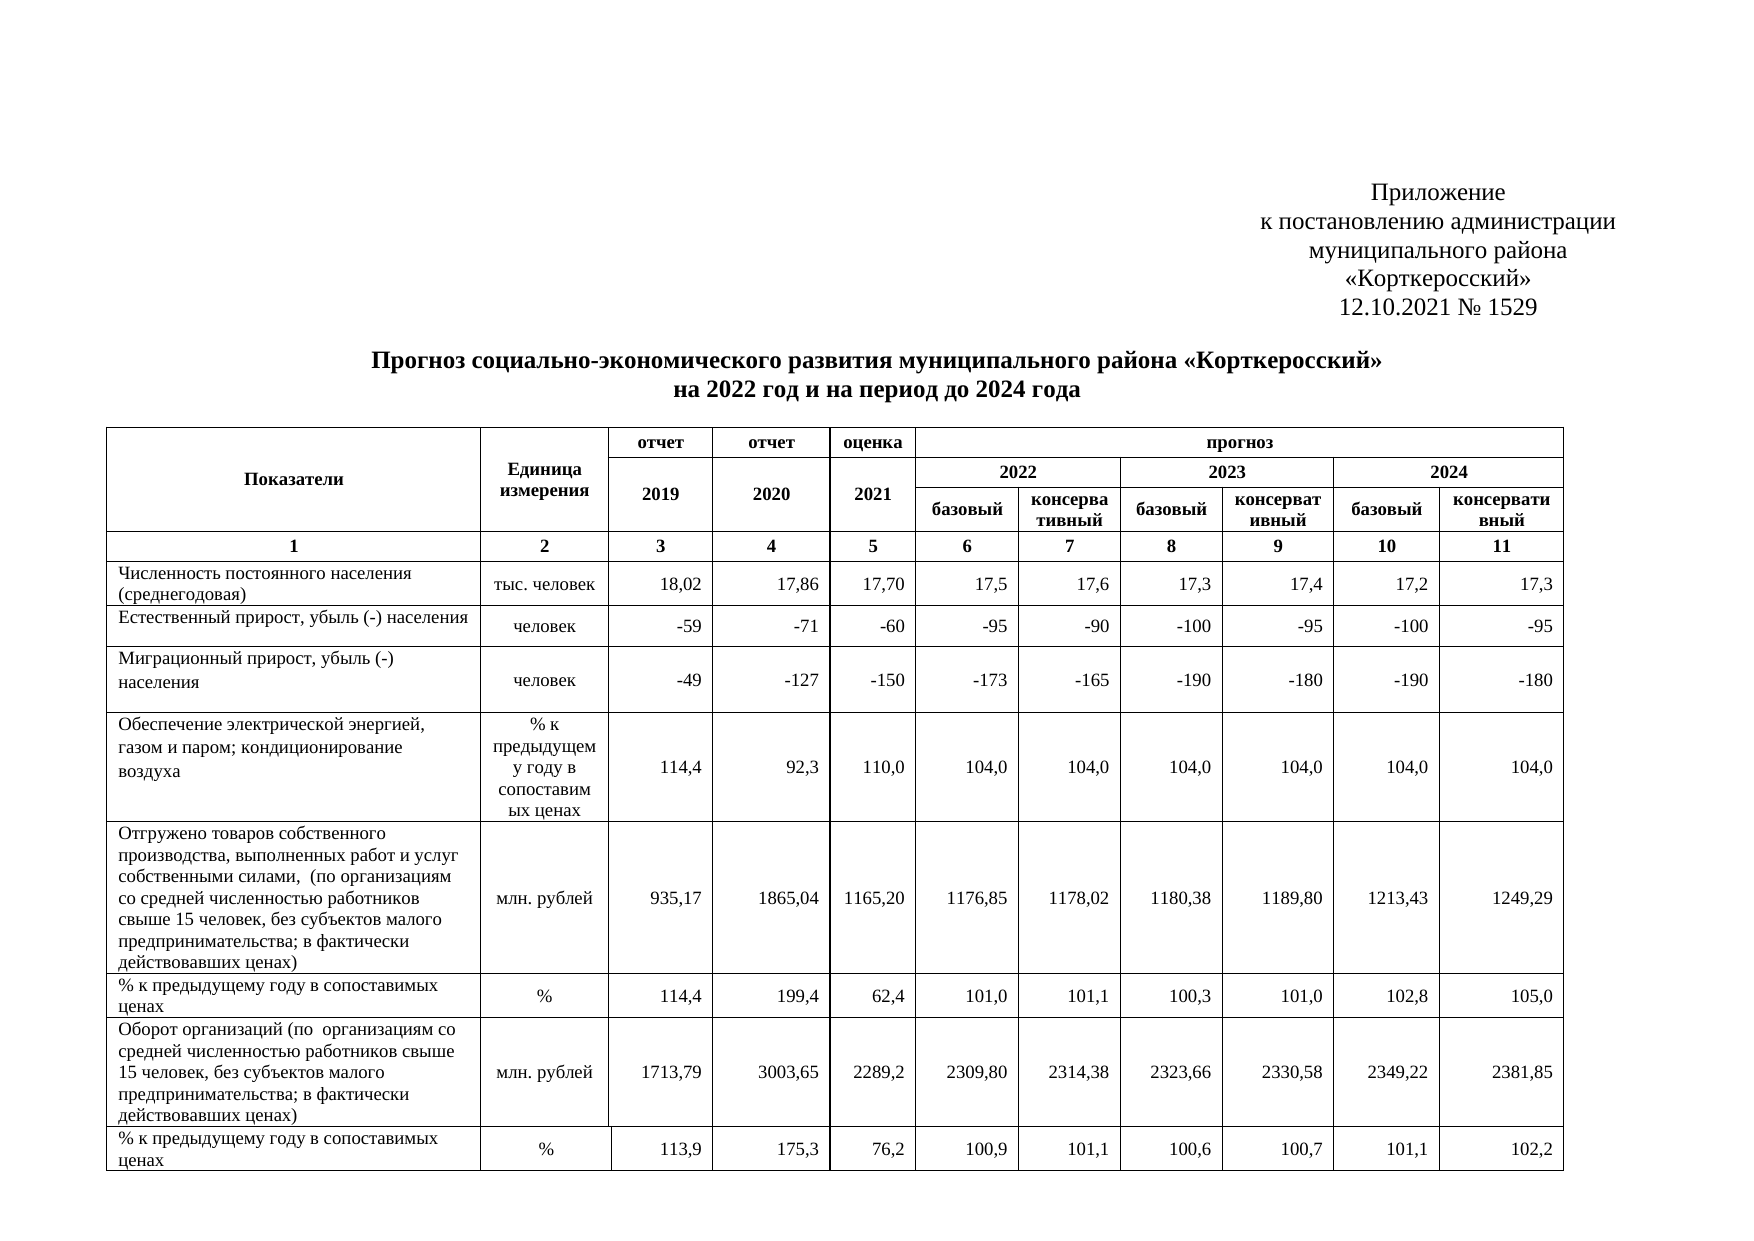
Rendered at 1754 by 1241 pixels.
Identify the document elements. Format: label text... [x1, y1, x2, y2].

table_cell 105,0 [1440, 974, 1563, 1017]
table_cell -100 [1121, 606, 1222, 646]
table_cell 18,02 [609, 562, 712, 605]
table_cell 2309,80 [916, 1018, 1018, 1126]
table_cell 10 [1334, 532, 1439, 561]
table_cell человек [481, 606, 608, 646]
table_cell 1165,20 [831, 822, 915, 973]
table_cell 104,0 [1334, 713, 1439, 821]
table_cell 76,2 [831, 1127, 915, 1170]
table_cell Оборот организаций (по организациям со средней численностью работников свыше 15 человек, без субъектов малого предпринимательства; в фактически действовавших ценах) [107, 1018, 480, 1126]
table_cell 102,2 [1440, 1127, 1563, 1170]
table_cell 2019 [609, 458, 712, 531]
table_cell 62,4 [831, 974, 915, 1017]
table_cell 17,70 [831, 562, 915, 605]
table_cell 100,9 [916, 1127, 1018, 1170]
table_cell -71 [713, 606, 829, 646]
table_cell 114,4 [609, 713, 712, 821]
table_cell 100,6 [1121, 1127, 1222, 1170]
table_cell 2022 [916, 458, 1120, 487]
table_cell 2314,38 [1019, 1018, 1120, 1126]
table_cell 104,0 [1019, 713, 1120, 821]
table_cell 2349,22 [1334, 1018, 1439, 1126]
table_cell -150 [831, 647, 915, 712]
table_cell 113,9 [612, 1127, 712, 1170]
table_cell 2023 [1121, 458, 1333, 487]
table_cell -95 [916, 606, 1018, 646]
table_cell 101,1 [1019, 974, 1120, 1017]
table_cell 101,0 [916, 974, 1018, 1017]
table_cell 104,0 [1223, 713, 1333, 821]
table_cell 17,3 [1121, 562, 1222, 605]
table_cell 1213,43 [1334, 822, 1439, 973]
table_cell 935,17 [609, 822, 712, 973]
table_cell Миграционный прирост, убыль (-) населения [107, 647, 480, 712]
table_cell 11 [1440, 532, 1563, 561]
table_cell 1 [107, 532, 480, 561]
table_cell консервативный [1019, 488, 1120, 531]
table_cell -165 [1019, 647, 1120, 712]
table_cell -49 [609, 647, 712, 712]
table_cell 3 [609, 532, 712, 561]
table_cell 110,0 [831, 713, 915, 821]
table_cell 3003,65 [713, 1018, 829, 1126]
table_header отчет [713, 428, 829, 457]
table_cell 100,3 [1121, 974, 1222, 1017]
table_cell млн. рублей [481, 822, 608, 973]
table_cell 4 [713, 532, 829, 561]
table_cell Естественный прирост, убыль (-) населения [107, 606, 480, 646]
table_cell % к предыдущему году в сопоставимых ценах [481, 713, 608, 821]
table_cell -95 [1223, 606, 1333, 646]
table_cell млн. рублей [481, 1018, 608, 1126]
table_cell 114,4 [609, 974, 712, 1017]
table_cell 1189,80 [1223, 822, 1333, 973]
table_cell -90 [1019, 606, 1120, 646]
table_cell 199,4 [713, 974, 829, 1017]
text Прогноз социально-экономического развития муниципального района «Корткеросский» [118, 345, 1636, 374]
table_cell 2 [481, 532, 608, 561]
table_cell Численность постоянного населения (среднегодовая) [107, 562, 480, 605]
table_cell консервативный [1440, 488, 1563, 531]
table_cell -127 [713, 647, 829, 712]
table_cell 17,6 [1019, 562, 1120, 605]
table_cell 2024 [1334, 458, 1563, 487]
table_cell 102,8 [1334, 974, 1439, 1017]
table_cell 17,2 [1334, 562, 1439, 605]
table_header Показатели [107, 428, 480, 531]
table_cell % [481, 974, 608, 1017]
table_cell 101,1 [1334, 1127, 1439, 1170]
table_cell 17,4 [1223, 562, 1333, 605]
table_cell % к предыдущему году в сопоставимых ценах [107, 1127, 480, 1170]
table_cell 101,0 [1223, 974, 1333, 1017]
table_cell 1176,85 [916, 822, 1018, 973]
table_cell -190 [1334, 647, 1439, 712]
table_cell 9 [1223, 532, 1333, 561]
table_cell -59 [609, 606, 712, 646]
table_cell -60 [831, 606, 915, 646]
table_cell -180 [1223, 647, 1333, 712]
table_cell 17,86 [713, 562, 829, 605]
table_cell 6 [916, 532, 1018, 561]
table_cell 1178,02 [1019, 822, 1120, 973]
table_cell -95 [1440, 606, 1563, 646]
text 12.10.2021 № 1529 [1240, 292, 1636, 321]
table_cell базовый [1121, 488, 1222, 531]
table_cell 175,3 [713, 1127, 829, 1170]
table_cell 2021 [831, 458, 915, 531]
table_cell базовый [1334, 488, 1439, 531]
table_cell 92,3 [713, 713, 829, 821]
table_cell 5 [831, 532, 915, 561]
table_cell % [481, 1127, 611, 1170]
table_header оценка [831, 428, 915, 457]
table_cell 17,3 [1440, 562, 1563, 605]
table_header отчет [609, 428, 712, 457]
table_cell 2381,85 [1440, 1018, 1563, 1126]
table_cell 1180,38 [1121, 822, 1222, 973]
table_cell 1865,04 [713, 822, 829, 973]
table_cell 2323,66 [1121, 1018, 1222, 1126]
table_cell консервативный [1223, 488, 1333, 531]
table_cell 104,0 [916, 713, 1018, 821]
table_cell % к предыдущему году в сопоставимых ценах [107, 974, 480, 1017]
table_header прогноз [916, 428, 1563, 457]
table_cell -173 [916, 647, 1018, 712]
table_cell 100,7 [1223, 1127, 1333, 1170]
table_cell Отгружено товаров собственного производства, выполненных работ и услуг собственными силами, (по организациям со средней численностью работников свыше 15 человек, без субъектов малого предпринимательства; в фактически действовавших ценах) [107, 822, 480, 973]
table_cell тыс. человек [481, 562, 608, 605]
table_cell 2330,58 [1223, 1018, 1333, 1126]
table_cell 1249,29 [1440, 822, 1563, 973]
table_cell базовый [916, 488, 1018, 531]
text к постановлению администрации муниципального района «Корткеросский» [1240, 206, 1636, 292]
table_cell 101,1 [1019, 1127, 1120, 1170]
text на 2022 год и на период до 2024 года [118, 374, 1636, 402]
table_cell 17,5 [916, 562, 1018, 605]
table_cell -100 [1334, 606, 1439, 646]
table_cell 2289,2 [831, 1018, 915, 1126]
table_cell человек [481, 647, 608, 712]
table_cell 8 [1121, 532, 1222, 561]
table_cell 104,0 [1440, 713, 1563, 821]
table_cell -180 [1440, 647, 1563, 712]
table_cell Обеспечение электрической энергией, газом и паром; кондиционирование воздуха [107, 713, 480, 821]
table_header Единица измерения [481, 428, 608, 531]
table_cell 104,0 [1121, 713, 1222, 821]
table_cell 1713,79 [609, 1018, 712, 1126]
table_cell 7 [1019, 532, 1120, 561]
table_cell -190 [1121, 647, 1222, 712]
table_cell 2020 [713, 458, 829, 531]
text Приложение [1240, 177, 1636, 206]
